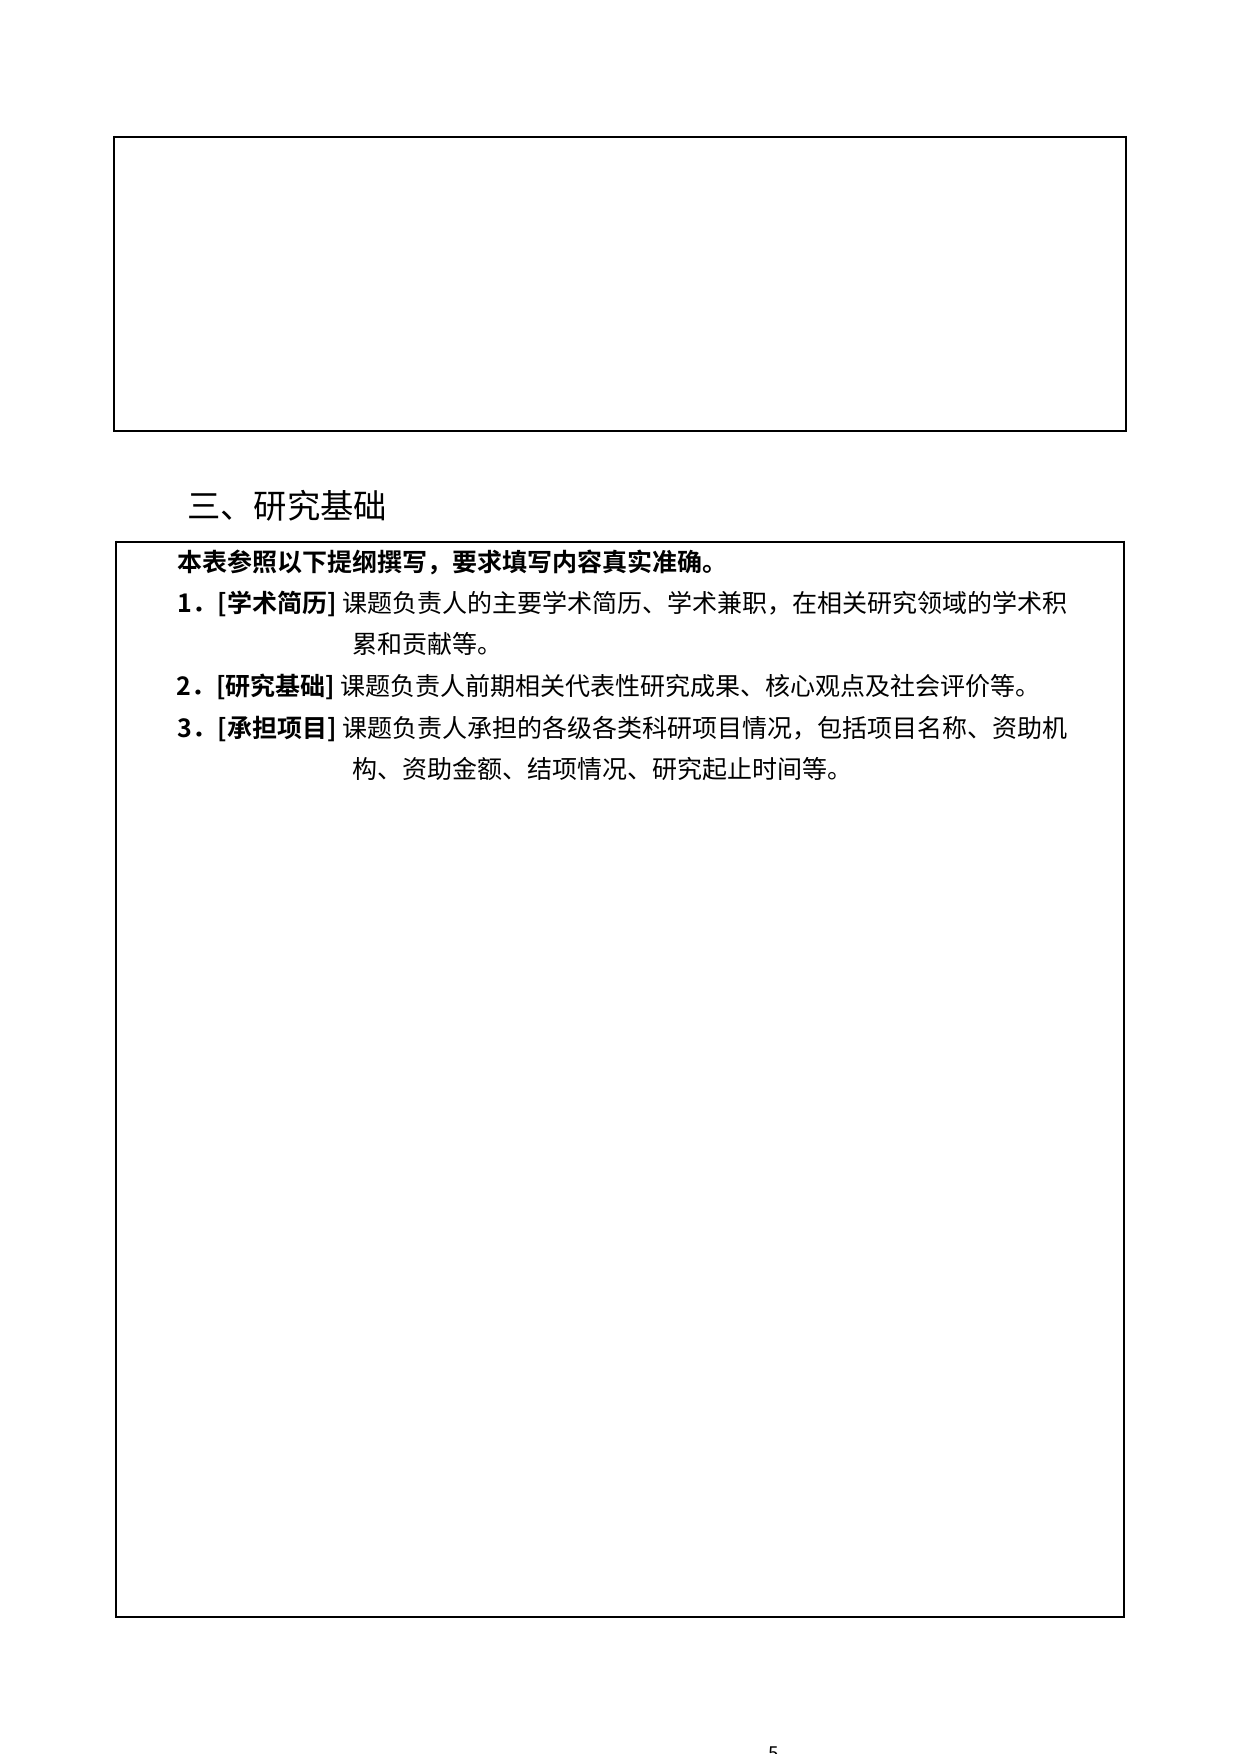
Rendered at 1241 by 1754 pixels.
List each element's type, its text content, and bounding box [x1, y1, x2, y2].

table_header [117, 543, 1123, 1616]
text 三、研究基础 [153, 480, 1087, 528]
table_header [115, 138, 1125, 429]
